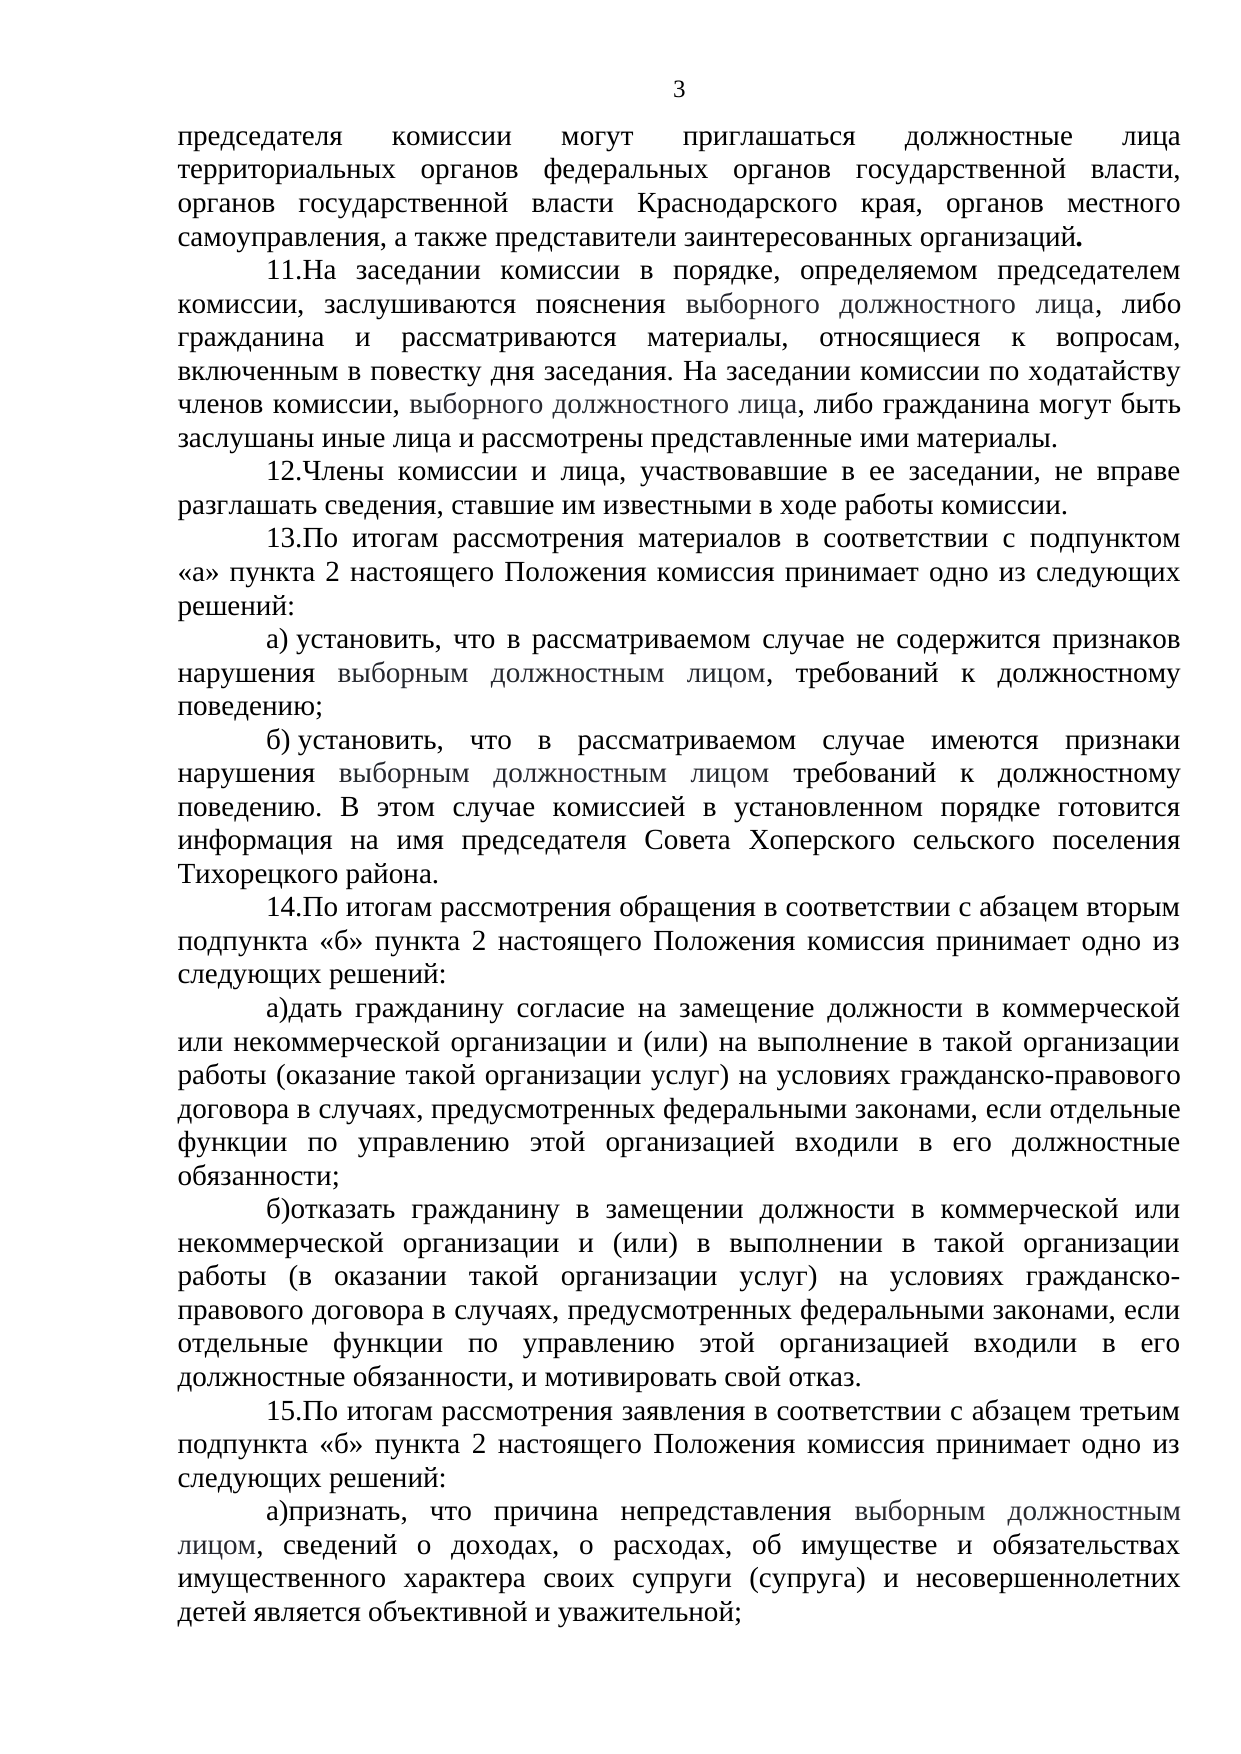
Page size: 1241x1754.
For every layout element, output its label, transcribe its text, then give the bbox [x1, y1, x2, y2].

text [177, 118, 1181, 252]
text 13.По итогам рассмотрения материалов в соответствии с подпунктом «а» пункта 2 настоящего Положения комиссия принимает одно из следующих решений: [177, 521, 1181, 621]
text 15.По итогам рассмотрения заявления в соответствии с абзацем третьим подпункта «б» пункта 2 настоящего Положения комиссия принимает одно из следующих решений: [177, 1393, 1181, 1493]
text б)отказать гражданину в замещении должности в коммерческой или некоммерческой организации и (или) в выполнении в такой организации работы (в оказании такой организации услуг) на условиях гражданско-правового договора в случаях, предусмотренных федеральными законами, если отдельные функции по управлению этой организацией входили в его должностные обязанности, и мотивировать свой отказ. [177, 1191, 1181, 1393]
text 11.На заседании комиссии в порядке, определяемом председателем комиссии, заслушиваются пояснения выборного должностного лица, либо гражданина и рассматриваются материалы, относящиеся к вопросам, включенным в повестку дня заседания. На заседании комиссии по ходатайству членов комиссии, выборного должностного лица, либо гражданина могут быть заслушаны иные лица и рассмотрены представленные ими материалы. [177, 252, 1181, 453]
text 14.По итогам рассмотрения обращения в соответствии с абзацем вторым подпункта «б» пункта 2 настоящего Положения комиссия принимает одно из следующих решений: [177, 889, 1181, 990]
text а) установить, что в рассматриваемом случае не содержится признаков нарушения выборным должностным лицом, требований к должностному поведению; [177, 621, 1181, 722]
text а)дать гражданину согласие на замещение должности в коммерческой или некоммерческой организации и (или) на выполнение в такой организации работы (оказание такой организации услуг) на условиях гражданско-правового договора в случаях, предусмотренных федеральными законами, если отдельные функции по управлению этой организацией входили в его должностные обязанности; [177, 990, 1181, 1191]
text 12.Члены комиссии и лица, участвовавшие в ее заседании, не вправе разглашать сведения, ставшие им известными в ходе работы комиссии. [177, 453, 1181, 521]
text а)признать, что причина непредставления выборным должностным лицом, сведений о доходах, о расходах, об имуществе и обязательствах имущественного характера своих супруги (супруга) и несовершеннолетних детей является объективной и уважительной; [177, 1493, 1181, 1627]
text б) установить, что в рассматриваемом случае имеются признаки нарушения выборным должностным лицом требований к должностному поведению. В этом случае комиссией в установленном порядке готовится информация на имя председателя Совета Хоперского сельского поселения Тихорецкого района. [177, 722, 1181, 889]
